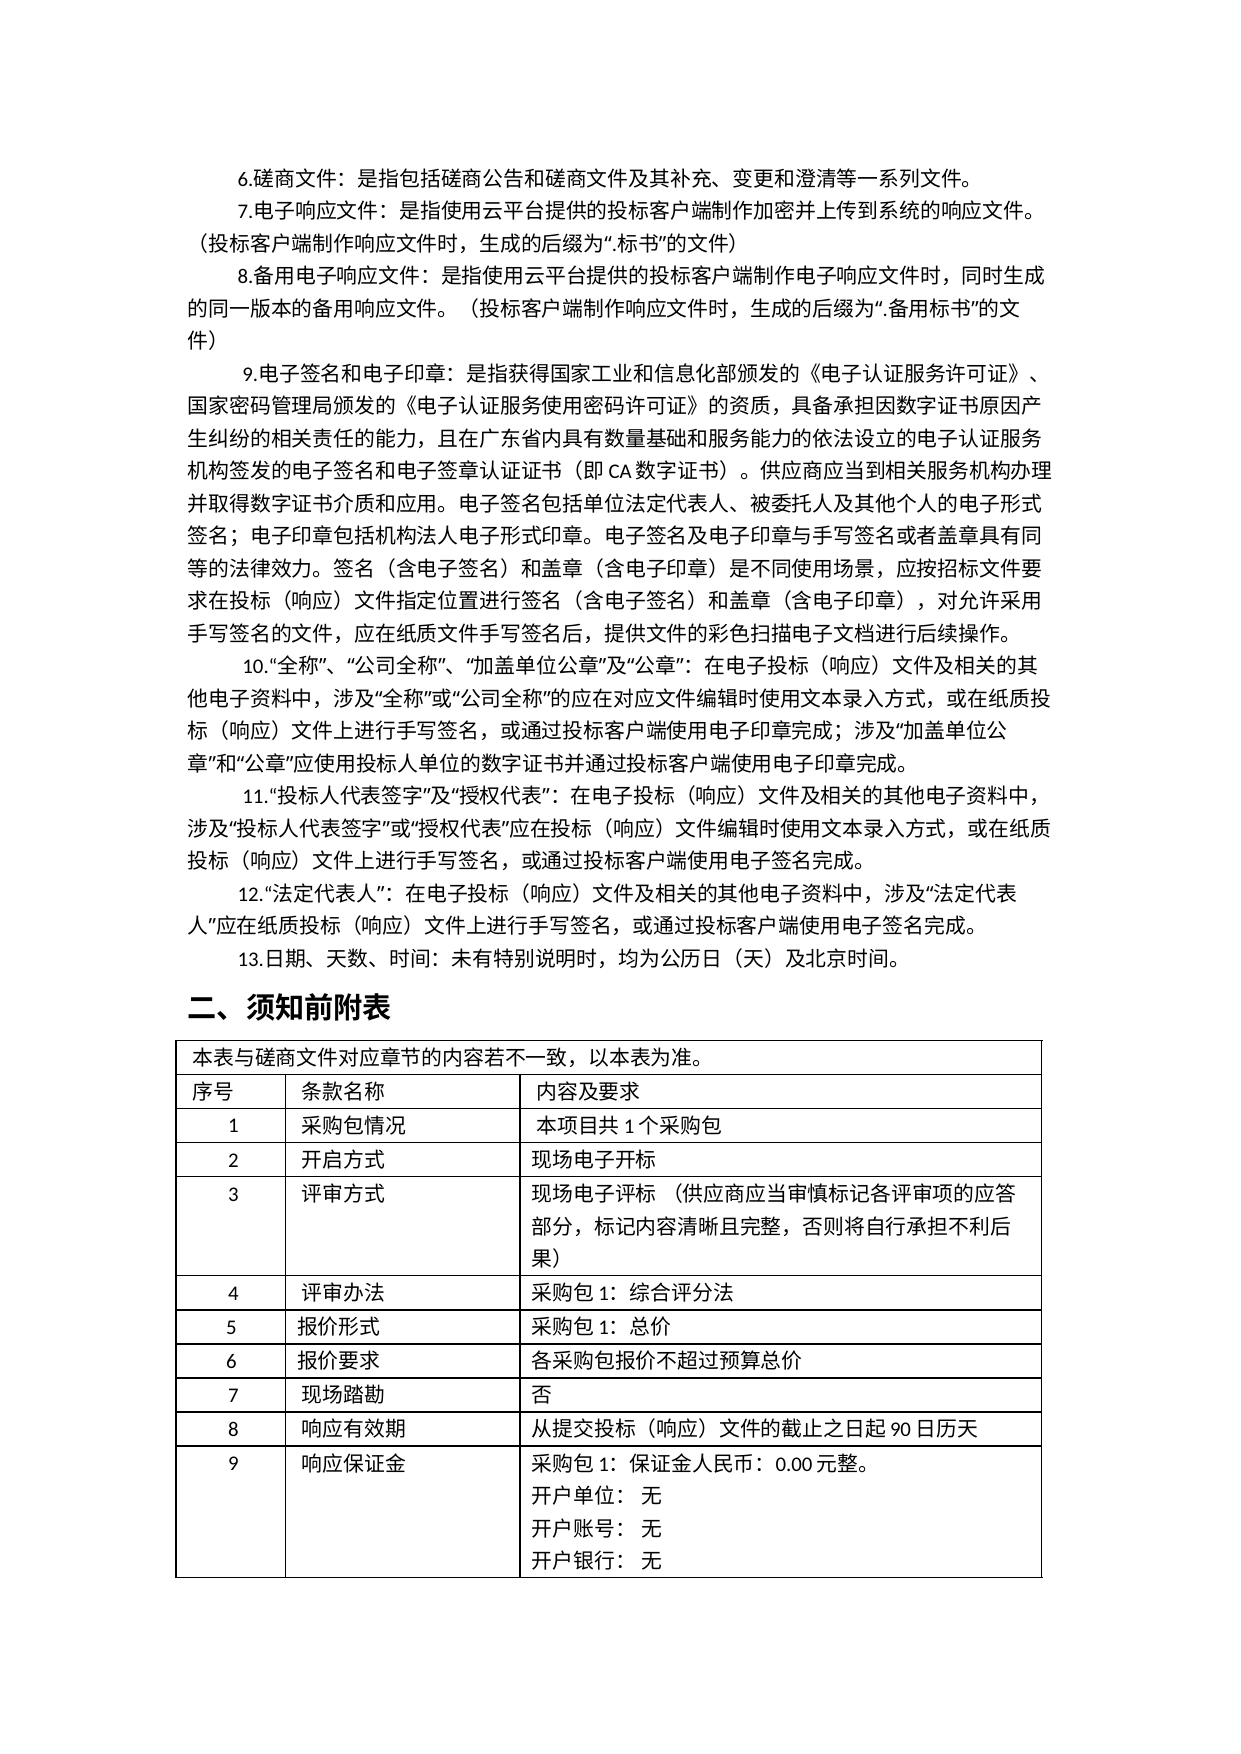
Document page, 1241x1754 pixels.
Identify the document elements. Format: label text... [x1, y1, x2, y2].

table_cell 条款名称 [286, 1075, 519, 1108]
table_cell 报价要求 [286, 1345, 519, 1377]
table_cell 1 [177, 1109, 285, 1142]
text 8.备用电子响应文件：是指使用云平台提供的投标客户端制作电子响应文件时，同时生成的同一版本的备用响应文件。（投标客户端制作响应文件时，生成的后缀为“.备用标书”的文件） [187, 259, 1053, 357]
table_cell 现场电子评标 （供应商应当审慎标记各评审项的应答部分，标记内容清晰且完整，否则将自行承担不利后果） [521, 1177, 1041, 1275]
table_cell 评审方式 [286, 1177, 519, 1275]
table_cell 采购包1：综合评分法 [521, 1276, 1041, 1309]
table_cell 5 [177, 1311, 285, 1343]
table_cell 各采购包报价不超过预算总价 [521, 1345, 1041, 1377]
table_cell 报价形式 [286, 1311, 519, 1343]
table_cell 内容及要求 [521, 1075, 1041, 1108]
text 11.“投标人代表签字”及“授权代表”：在电子投标（响应）文件及相关的其他电子资料中，涉及“投标人代表签字”或“授权代表”应在投标（响应）文件编辑时使用文本录入方式，或在纸质投标（响应）文件上进行手写签名，或通过投标客户端使用电子签名完成。 [187, 779, 1053, 877]
table_cell 评审办法 [286, 1276, 519, 1309]
table_cell 3 [177, 1177, 285, 1275]
table_cell 采购包1：总价 [521, 1311, 1041, 1343]
text 9.电子签名和电子印章：是指获得国家工业和信息化部颁发的《电子认证服务许可证》、国家密码管理局颁发的《电子认证服务使用密码许可证》的资质，具备承担因数字证书原因产生纠纷的相关责任的能力，且在广东省内具有数量基础和服务能力的依法设立的电子认证服务机构签发的电子签名和电子签章认证证书（即CA数字证书）。供应商应当到相关服务机构办理并取得数字证书介质和应用。电子签名包括单位法定代表人、被委托人及其他个人的电子形式签名；电子印章包括机构法人电子形式印章。电子签名及电子印章与手写签名或者盖章具有同等的法律效力。签名（含电子签名）和盖章（含电子印章）是不同使用场景，应按招标文件要求在投标（响应）文件指定位置进行签名（含电子签名）和盖章（含电子印章），对允许采用手写签名的文件，应在纸质文件手写签名后，提供文件的彩色扫描电子文档进行后续操作。 [187, 357, 1053, 649]
table_cell 8 [177, 1413, 285, 1445]
table_cell 序号 [177, 1075, 285, 1108]
text 10.“全称”、“公司全称”、“加盖单位公章”及“公章”：在电子投标（响应）文件及相关的其他电子资料中，涉及“全称”或“公司全称”的应在对应文件编辑时使用文本录入方式，或在纸质投标（响应）文件上进行手写签名，或通过投标客户端使用电子印章完成；涉及“加盖单位公章”和“公章”应使用投标人单位的数字证书并通过投标客户端使用电子印章完成。 [187, 649, 1053, 779]
table_cell 采购包情况 [286, 1109, 519, 1142]
table_cell 4 [177, 1276, 285, 1309]
table_cell 现场踏勘 [286, 1379, 519, 1411]
table_cell 开启方式 [286, 1143, 519, 1176]
text 二、须知前附表 [187, 974, 1053, 1039]
table_header 本表与磋商文件对应章节的内容若不一致，以本表为准。 [177, 1041, 1041, 1073]
table_cell 现场电子开标 [521, 1143, 1041, 1176]
table_cell 响应有效期 [286, 1413, 519, 1445]
table_cell 否 [521, 1379, 1041, 1411]
table_cell 响应保证金 [286, 1447, 519, 1577]
text 7.电子响应文件：是指使用云平台提供的投标客户端制作加密并上传到系统的响应文件。（投标客户端制作响应文件时，生成的后缀为“.标书”的文件） [187, 194, 1053, 259]
table_cell 2 [177, 1143, 285, 1176]
table_cell 本项目共1个采购包 [521, 1109, 1041, 1142]
text 6.磋商文件：是指包括磋商公告和磋商文件及其补充、变更和澄清等一系列文件。 [187, 162, 1053, 194]
table_cell 7 [177, 1379, 285, 1411]
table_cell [521, 1447, 1041, 1577]
table_cell 9 [177, 1447, 285, 1577]
text 12.“法定代表人”：在电子投标（响应）文件及相关的其他电子资料中，涉及“法定代表人”应在纸质投标（响应）文件上进行手写签名，或通过投标客户端使用电子签名完成。 [187, 877, 1053, 942]
table_cell 6 [177, 1345, 285, 1377]
text 13.日期、天数、时间：未有特别说明时，均为公历日（天）及北京时间。 [187, 942, 1053, 974]
table_cell 从提交投标（响应）文件的截止之日起90日历天 [521, 1413, 1041, 1445]
